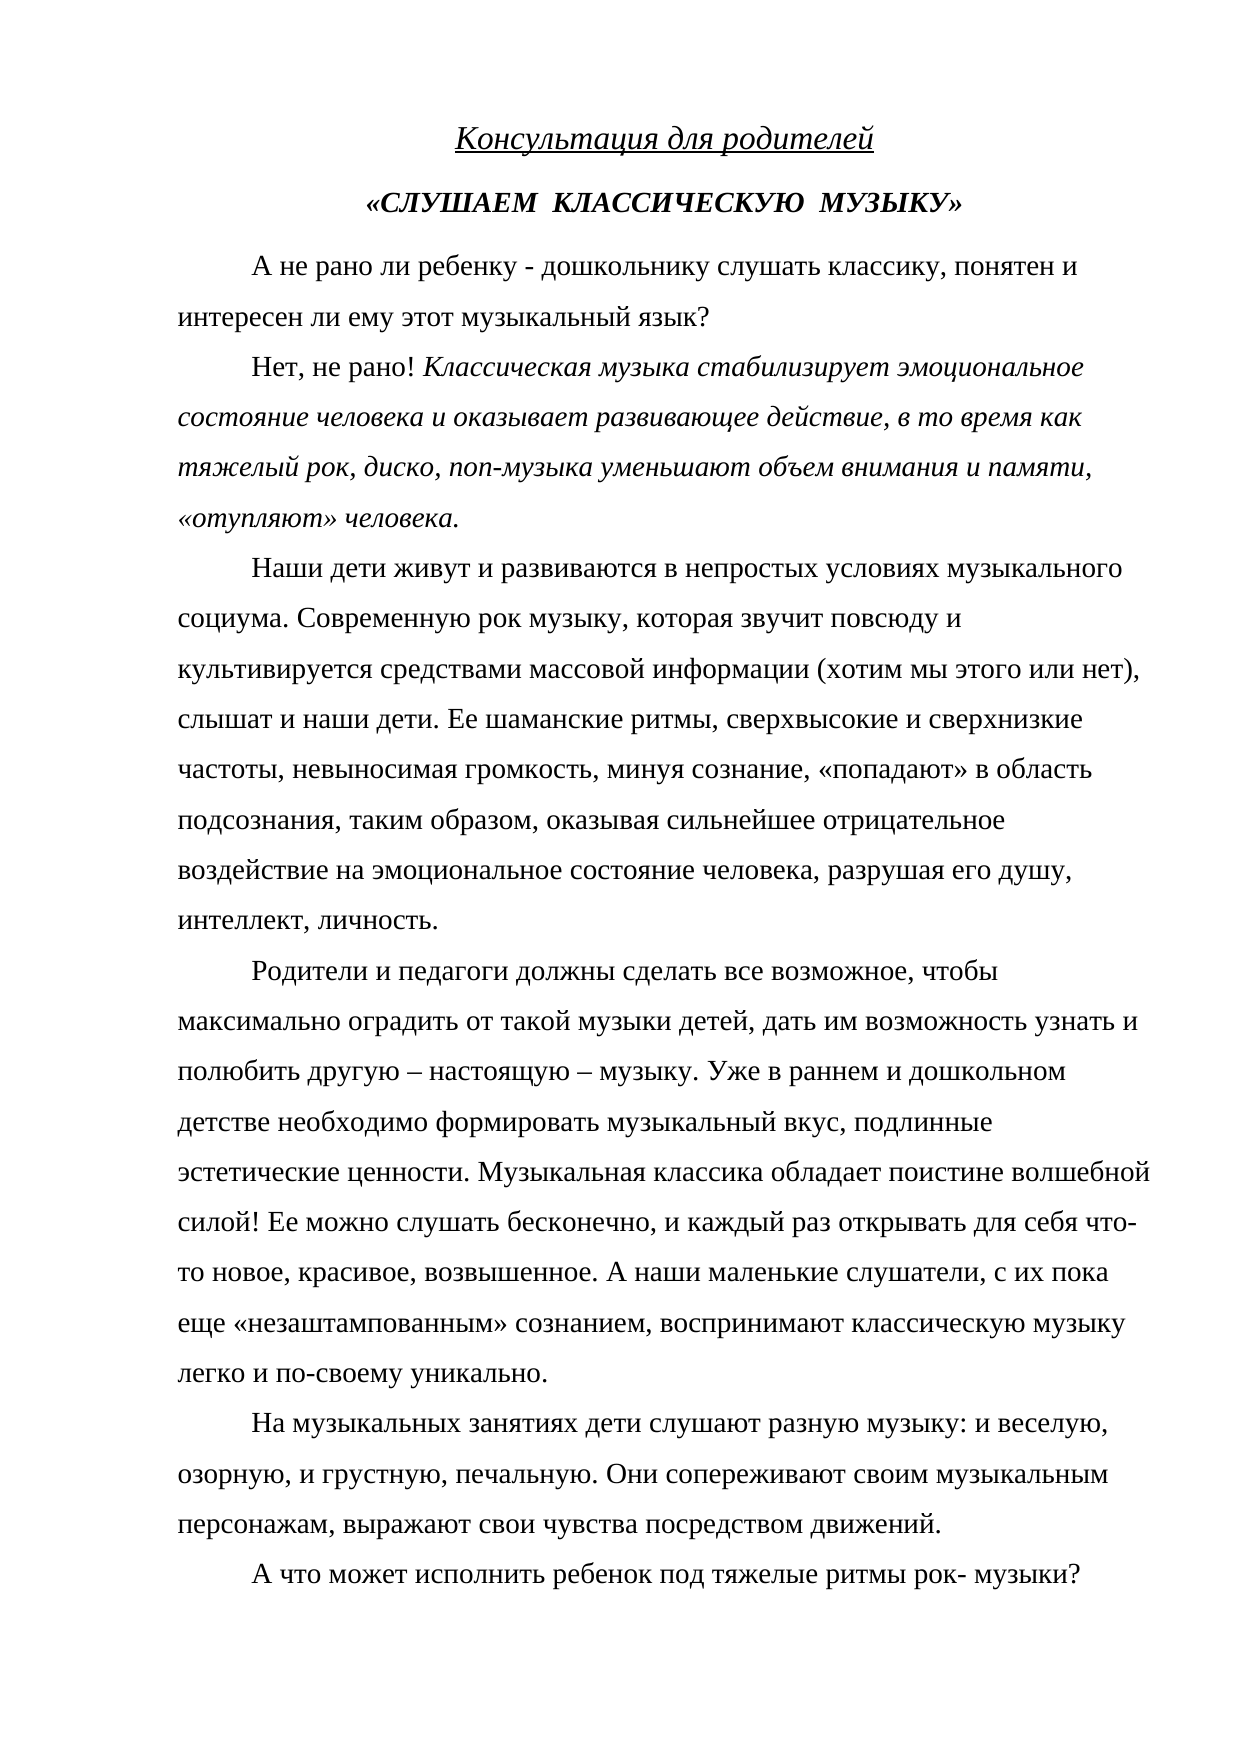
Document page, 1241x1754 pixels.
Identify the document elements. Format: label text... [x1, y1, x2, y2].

text А что может исполнить ребенок под тяжелые ритмы рок- музыки? [177, 1556, 1152, 1590]
text «СЛУШАЕМ КЛАССИЧЕСКУЮ МУЗЫКУ» [177, 186, 1152, 219]
text Наши дети живут и развиваются в непростых условиях музыкального социума. Современную рок музыку, которая звучит повсюду и культивируется средствами массовой информации (хотим мы этого или нет), слышат и наши дети. Ее шаманские ритмы, сверхвысокие и сверхнизкие частоты, невыносимая громкость, минуя сознание, «попадают» в область подсознания, таким образом, оказывая сильнейшее отрицательное воздействие на эмоциональное состояние человека, разрушая его душу, интеллект, личность. [177, 550, 1152, 936]
text А не рано ли ребенку - дошкольнику слушать классику, понятен и интересен ли ему этот музыкальный язык? [177, 248, 1152, 332]
text Консультация для родителей [177, 118, 1152, 156]
text Родители и педагоги должны сделать все возможное, чтобы максимально оградить от такой музыки детей, дать им возможность узнать и полюбить другую – настоящую – музыку. Уже в раннем и дошкольном детстве необходимо формировать музыкальный вкус, подлинные эстетические ценности. Музыкальная классика обладает поистине волшебной силой! Ее можно слушать бесконечно, и каждый раз открывать для себя что-то новое, красивое, возвышенное. А наши маленькие слушатели, с их пока еще «незаштампованным» сознанием, воспринимают классическую музыку легко и по-своему уникально. [177, 953, 1152, 1389]
text Нет, не рано! Классическая музыка стабилизирует эмоциональное состояние человека и оказывает развивающее действие, в то время как тяжелый рок, диско, поп-музыка уменьшают объем внимания и памяти, «отупляют» человека. [177, 349, 1152, 533]
text На музыкальных занятиях дети слушают разную музыку: и веселую, озорную, и грустную, печальную. Они сопереживают своим музыкальным персонажам, выражают свои чувства посредством движений. [177, 1406, 1152, 1540]
